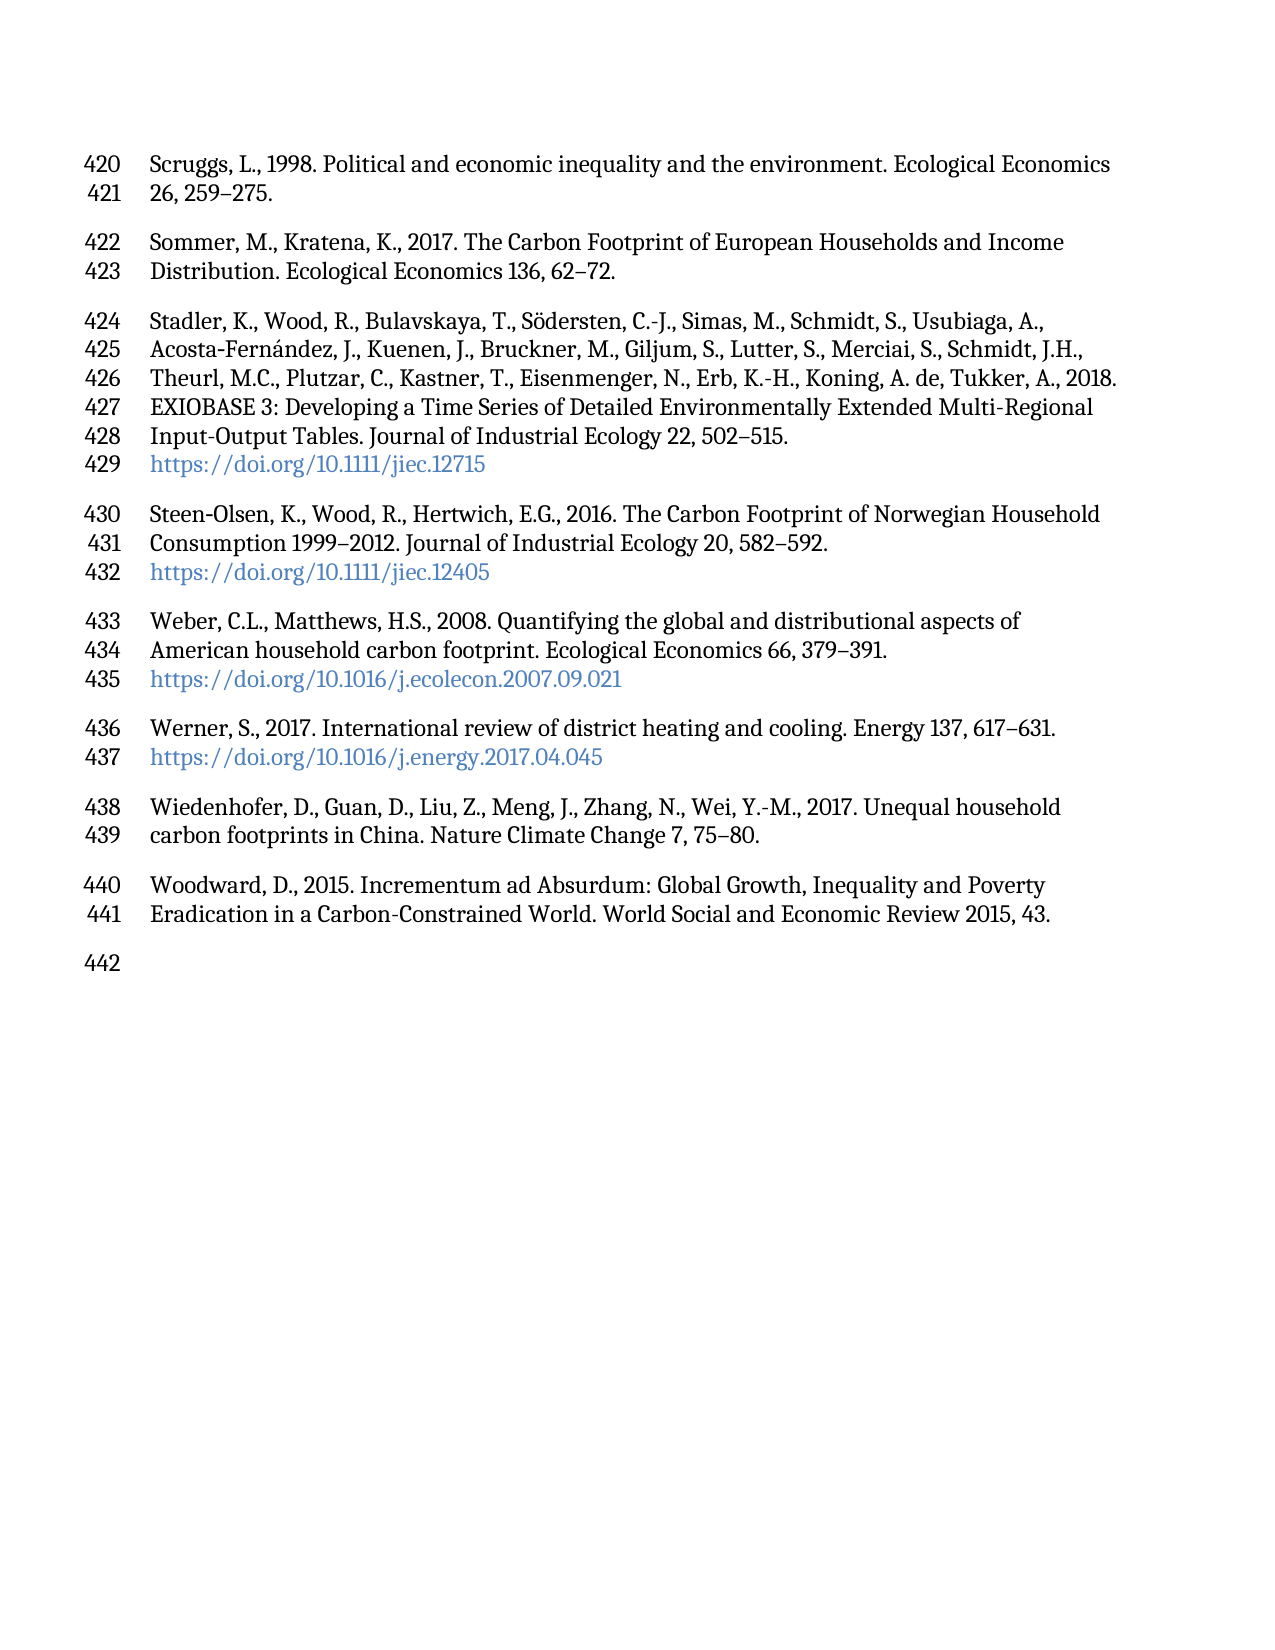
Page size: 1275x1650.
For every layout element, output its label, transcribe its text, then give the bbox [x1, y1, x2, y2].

text Woodward, D., 2015. Incrementum ad Absurdum: Global Growth, Inequality and Poverty Eradication in a Carbon-Constrained World. World Social and Economic Review 2015, 43. [150, 871, 1125, 928]
text Wiedenhofer, D., Guan, D., Liu, Z., Meng, J., Zhang, N., Wei, Y.-M., 2017. Unequal household carbon footprints in China. Nature Climate Change 7, 75–80. [150, 792, 1125, 850]
text Werner, S., 2017. International review of district heating and cooling. Energy 137, 617–631. https://doi.org/10.1016/j.energy.2017.04.045 [150, 714, 1125, 772]
text Sommer, M., Kratena, K., 2017. The Carbon Footprint of European Households and Income Distribution. Ecological Economics 136, 62–72. [150, 228, 1125, 286]
text Scruggs, L., 1998. Political and economic inequality and the environment. Ecological Economics 26, 259–275. [150, 150, 1125, 207]
text Stadler, K., Wood, R., Bulavskaya, T., Södersten, C.-J., Simas, M., Schmidt, S., Usubiaga, A., Acosta‐Fernández, J., Kuenen, J., Bruckner, M., Giljum, S., Lutter, S., Merciai, S., Schmidt, J.H., Theurl, M.C., Plutzar, C., Kastner, T., Eisenmenger, N., Erb, K.-H., Koning, A. de, Tukker, A., 2018. EXIOBASE 3: Developing a Time Series of Detailed Environmentally Extended Multi-Regional Input-Output Tables. Journal of Industrial Ecology 22, 502–515. https://doi.org/10.1111/jiec.12715 [150, 307, 1125, 479]
text Steen‐Olsen, K., Wood, R., Hertwich, E.G., 2016. The Carbon Footprint of Norwegian Household Consumption 1999–2012. Journal of Industrial Ecology 20, 582–592. https://doi.org/10.1111/jiec.12405 [150, 500, 1125, 586]
text Weber, C.L., Matthews, H.S., 2008. Quantifying the global and distributional aspects of American household carbon footprint. Ecological Economics 66, 379–391. https://doi.org/10.1016/j.ecolecon.2007.09.021 [150, 607, 1125, 693]
